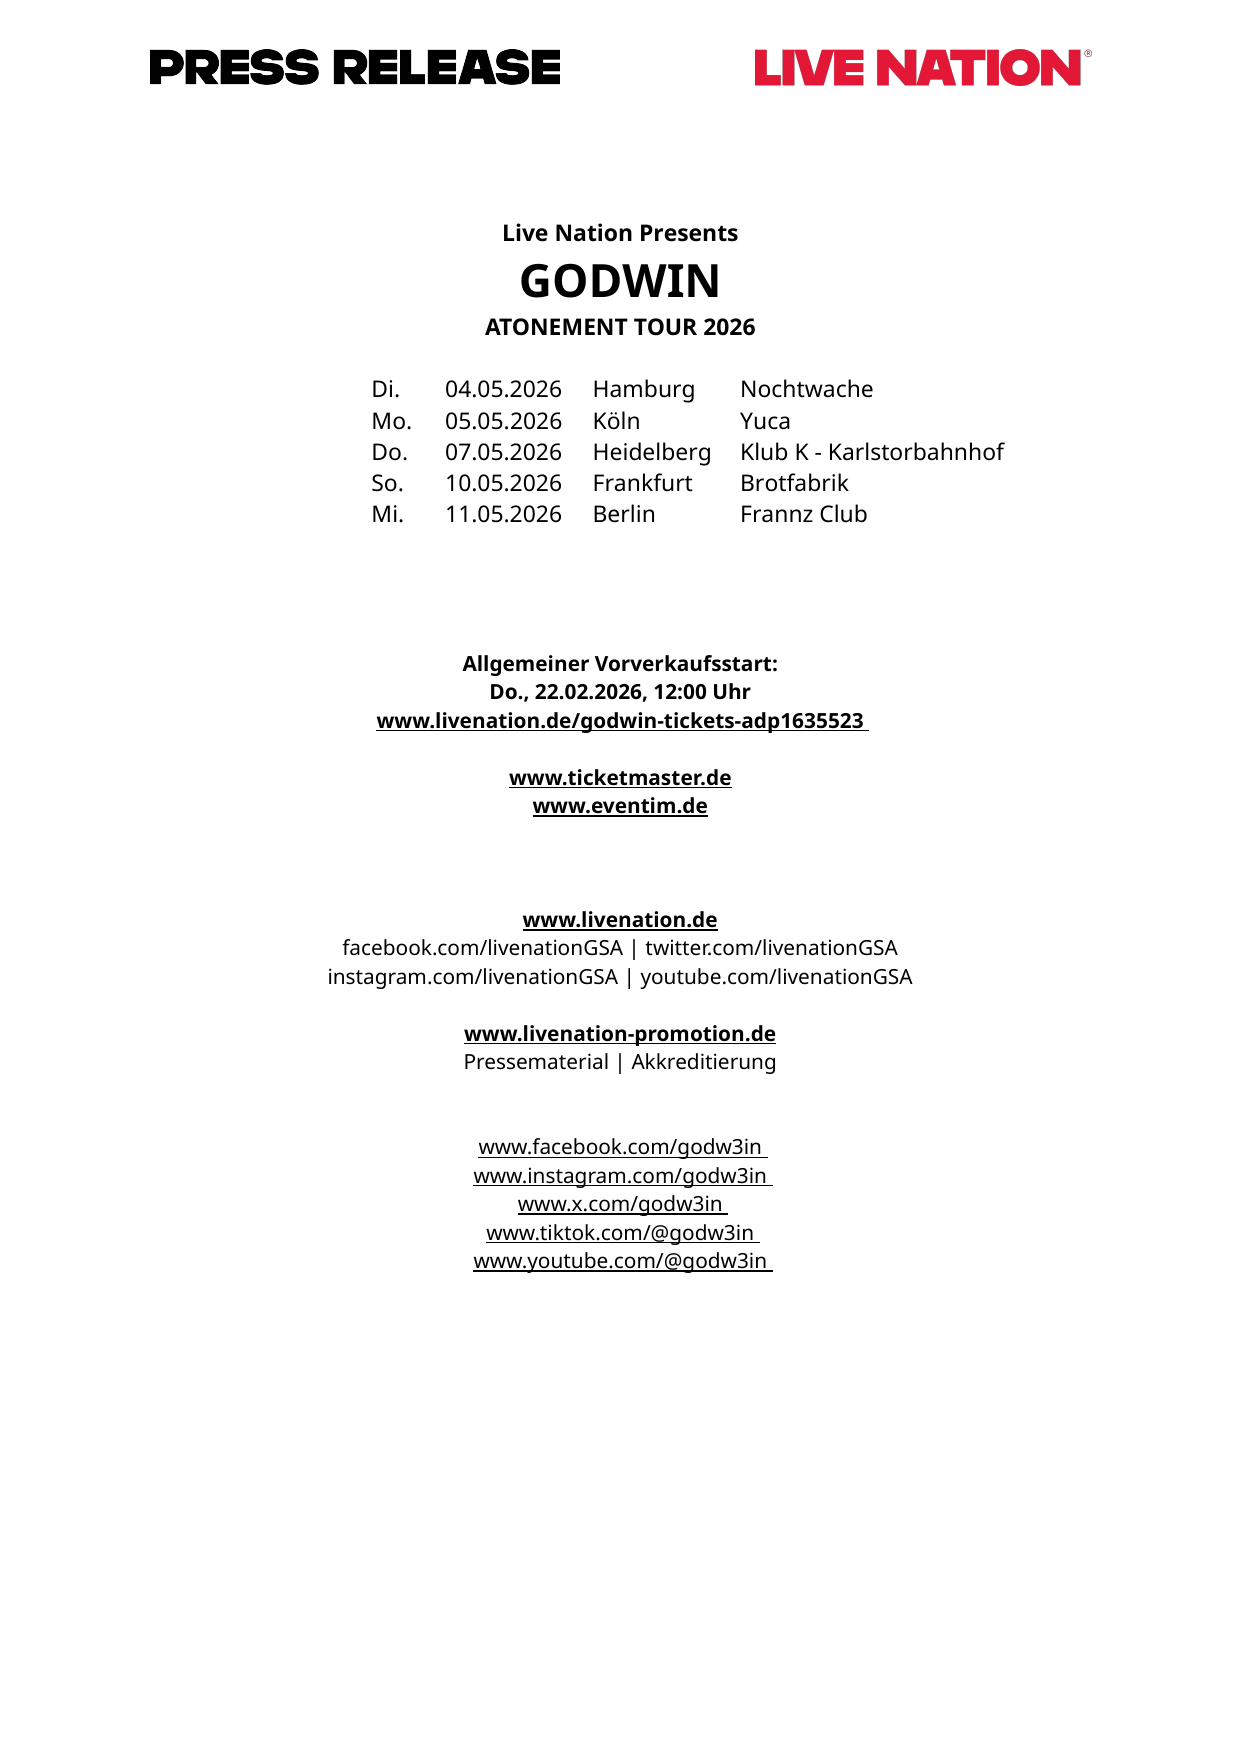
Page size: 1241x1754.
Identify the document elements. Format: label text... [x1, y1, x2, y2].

text Pressematerial | Akkreditierung [150, 1047, 1090, 1076]
text www.facebook.com/godw3in [150, 1132, 1090, 1161]
text www.x.com/godw3in [150, 1189, 1090, 1218]
text So. 10.05.2026 Frankfurt Brotfabrik [297, 467, 1090, 498]
text www.youtube.com/@godw3in [150, 1246, 1090, 1274]
subtitle Allgemeiner Vorverkaufsstart: [150, 649, 1090, 677]
text www.livenation-promotion.de [150, 1019, 1090, 1047]
text www.livenation.de facebook.com/livenationGSA | twitter.com/livenationGSA [150, 905, 1090, 962]
text Do. 07.05.2026 Heidelberg Klub K - Karlstorbahnhof [297, 436, 1090, 467]
text Do., 22.02.2026, 12:00 Uhr [150, 677, 1090, 706]
text Live Nation Presents [150, 217, 1090, 248]
text Di. 04.05.2026 Hamburg Nochtwache [297, 373, 1090, 404]
text www.livenation.de/godwin-tickets-adp1635523 [150, 706, 1090, 734]
text www.ticketmaster.de www.eventim.de [150, 763, 1090, 819]
text instagram.com/livenationGSA | youtube.com/livenationGSA [150, 962, 1090, 990]
picture [150, 49, 560, 85]
text www.tiktok.com/@godw3in [150, 1218, 1090, 1246]
picture [755, 49, 1092, 86]
text Mo. 05.05.2026 Köln Yuca [297, 404, 1090, 436]
text ATONEMENT TOUR 2026 [150, 311, 1090, 342]
text www.instagram.com/godw3in [150, 1161, 1090, 1189]
text GODWIN [150, 248, 1090, 311]
text Mi. 11.05.2026 Berlin Frannz Club [297, 498, 1090, 529]
